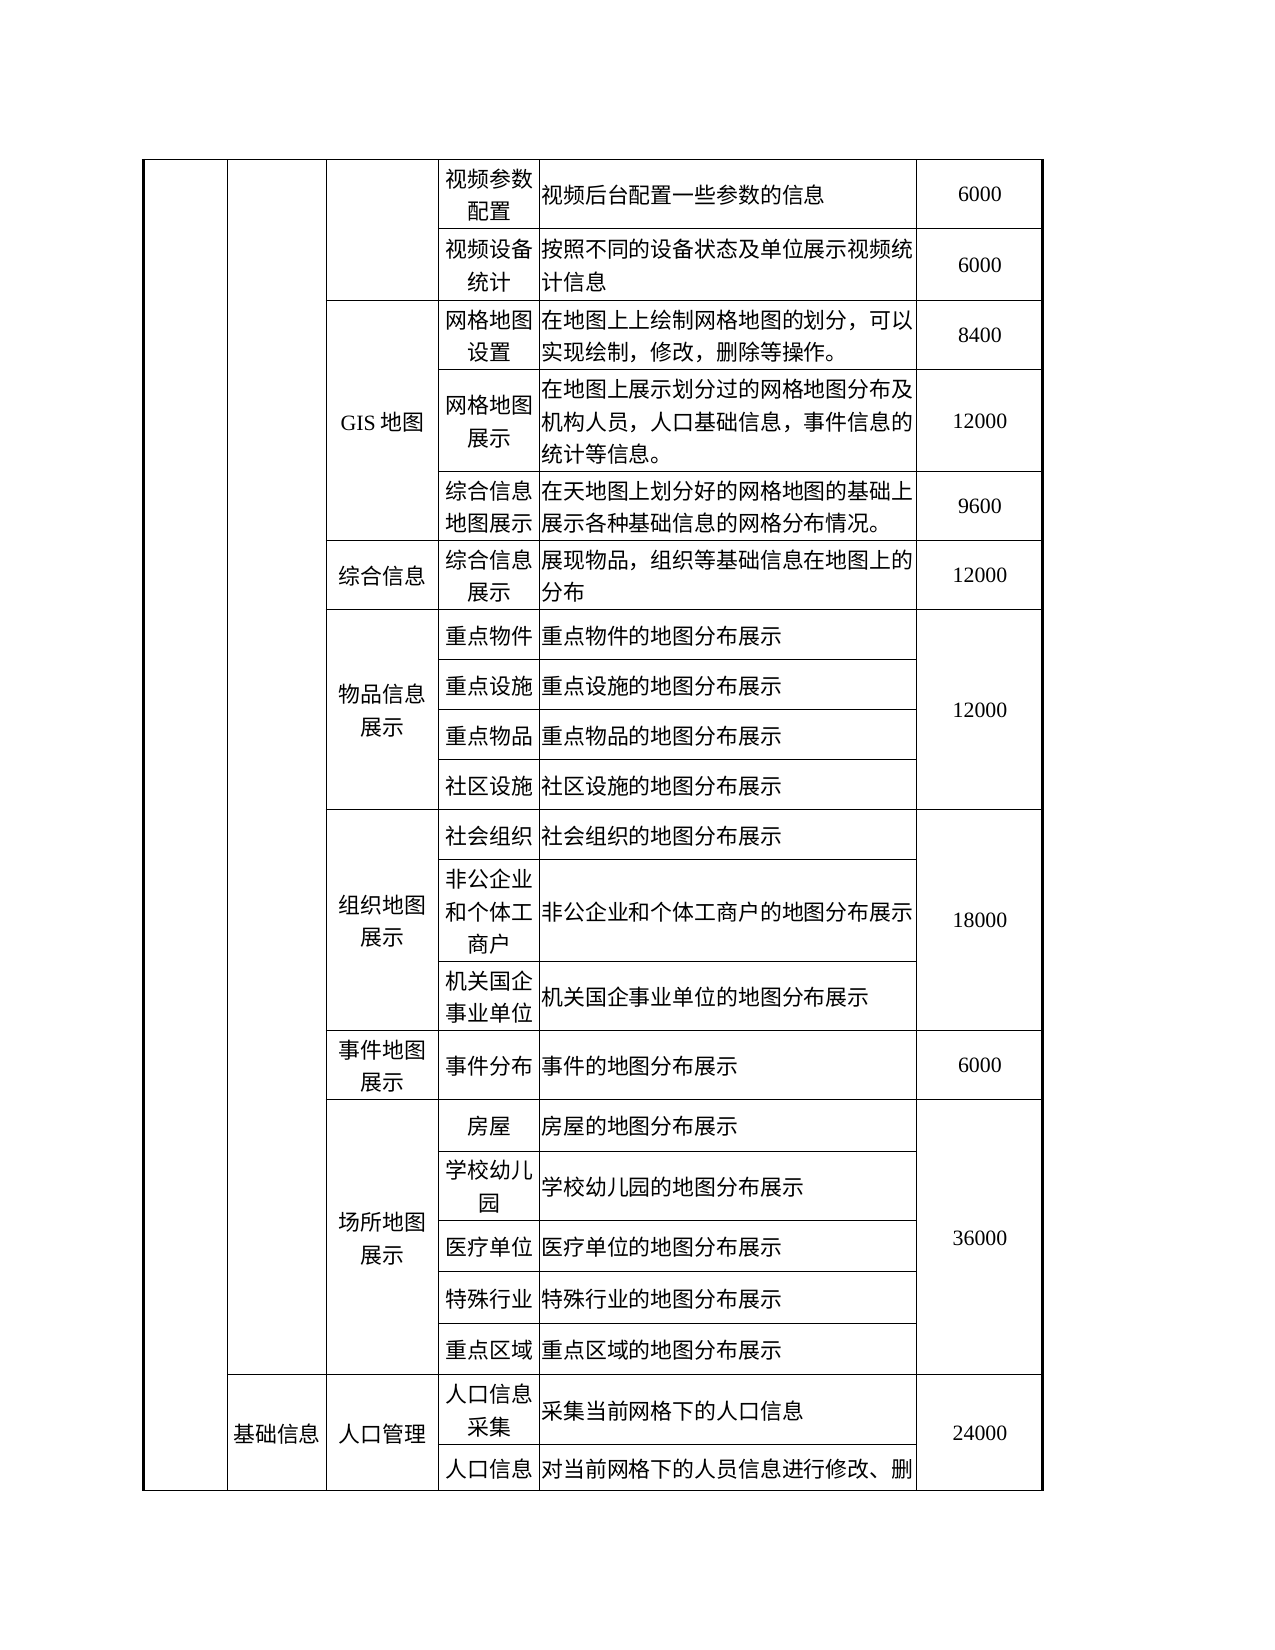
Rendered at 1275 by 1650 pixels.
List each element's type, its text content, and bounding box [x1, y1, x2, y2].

table_cell 事件地图展示 [327, 1031, 438, 1099]
table_cell 视频参数配置 [439, 160, 539, 228]
table_cell 学校幼儿园的地图分布展示 [540, 1152, 916, 1220]
table_cell 18000 [917, 810, 1041, 1030]
table_cell 重点设施的地图分布展示 [540, 660, 916, 709]
table_cell 人口信息采集 [439, 1375, 539, 1443]
table_cell 重点区域 [439, 1324, 539, 1374]
table_cell 人口信息管理 [439, 1445, 539, 1490]
table_cell 采集当前网格下的人口信息 [540, 1375, 916, 1443]
table_cell 机关国企事业单位 [439, 962, 539, 1030]
table_cell 机关国企事业单位的地图分布展示 [540, 962, 916, 1030]
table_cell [540, 1445, 916, 1490]
table_cell 综合信息 [327, 541, 438, 609]
table_cell 房屋 [439, 1100, 539, 1151]
table_cell 重点物件 [439, 610, 539, 659]
table_cell 社区设施 [439, 760, 539, 809]
table_cell 社会组织 [439, 810, 539, 859]
table_cell 6000 [917, 1031, 1041, 1099]
table_cell 重点物品 [439, 710, 539, 759]
table_cell 学校幼儿园 [439, 1152, 539, 1220]
table_cell 12000 [917, 610, 1041, 809]
table_cell 9600 [917, 472, 1041, 540]
table_cell 在天地图上划分好的网格地图的基础上展示各种基础信息的网格分布情况。 [540, 472, 916, 540]
table_cell 事件分布 [439, 1031, 539, 1099]
table_cell 医疗单位的地图分布展示 [540, 1221, 916, 1271]
table_cell 按照不同的设备状态及单位展示视频统计信息 [540, 229, 916, 300]
table_cell 综合信息地图展示 [439, 472, 539, 540]
table_cell 6000 [917, 160, 1041, 228]
table_cell 特殊行业 [439, 1272, 539, 1323]
table_cell 12000 [917, 370, 1041, 471]
table_cell 场所地图展示 [327, 1100, 438, 1374]
table_cell 24000 [917, 1375, 1041, 1490]
table_cell 在地图上上绘制网格地图的划分，可以实现绘制，修改，删除等操作。 [540, 301, 916, 369]
table_cell 重点区域的地图分布展示 [540, 1324, 916, 1374]
table_cell 综合信息展示 [439, 541, 539, 609]
table_cell 视频后台配置一些参数的信息 [540, 160, 916, 228]
table_cell 6000 [917, 229, 1041, 300]
table_cell 非公企业和个体工商户 [439, 860, 539, 961]
table_cell 基础信息 [228, 1375, 326, 1490]
table_cell 重点设施 [439, 660, 539, 709]
table_cell 网格地图设置 [439, 301, 539, 369]
table_cell 在地图上展示划分过的网格地图分布及机构人员，人口基础信息，事件信息的统计等信息。 [540, 370, 916, 471]
table_cell 医疗单位 [439, 1221, 539, 1271]
table_cell 房屋的地图分布展示 [540, 1100, 916, 1151]
table_cell 重点物品的地图分布展示 [540, 710, 916, 759]
table_cell 8400 [917, 301, 1041, 369]
table_cell 特殊行业的地图分布展示 [540, 1272, 916, 1323]
table_cell 网格地图展示 [439, 370, 539, 471]
table_cell 非公企业和个体工商户的地图分布展示 [540, 860, 916, 961]
table_cell 事件的地图分布展示 [540, 1031, 916, 1099]
table_cell 组织地图展示 [327, 810, 438, 1030]
table_cell 36000 [917, 1100, 1041, 1374]
table_cell 物品信息展示 [327, 610, 438, 809]
table_cell 社区设施的地图分布展示 [540, 760, 916, 809]
table_cell 12000 [917, 541, 1041, 609]
table_cell 重点物件的地图分布展示 [540, 610, 916, 659]
table_cell 展现物品，组织等基础信息在地图上的分布 [540, 541, 916, 609]
table_cell 社会组织的地图分布展示 [540, 810, 916, 859]
table_cell 人口管理 [327, 1375, 438, 1490]
table_cell 视频设备统计 [439, 229, 539, 300]
table_cell GIS地图 [327, 301, 438, 540]
